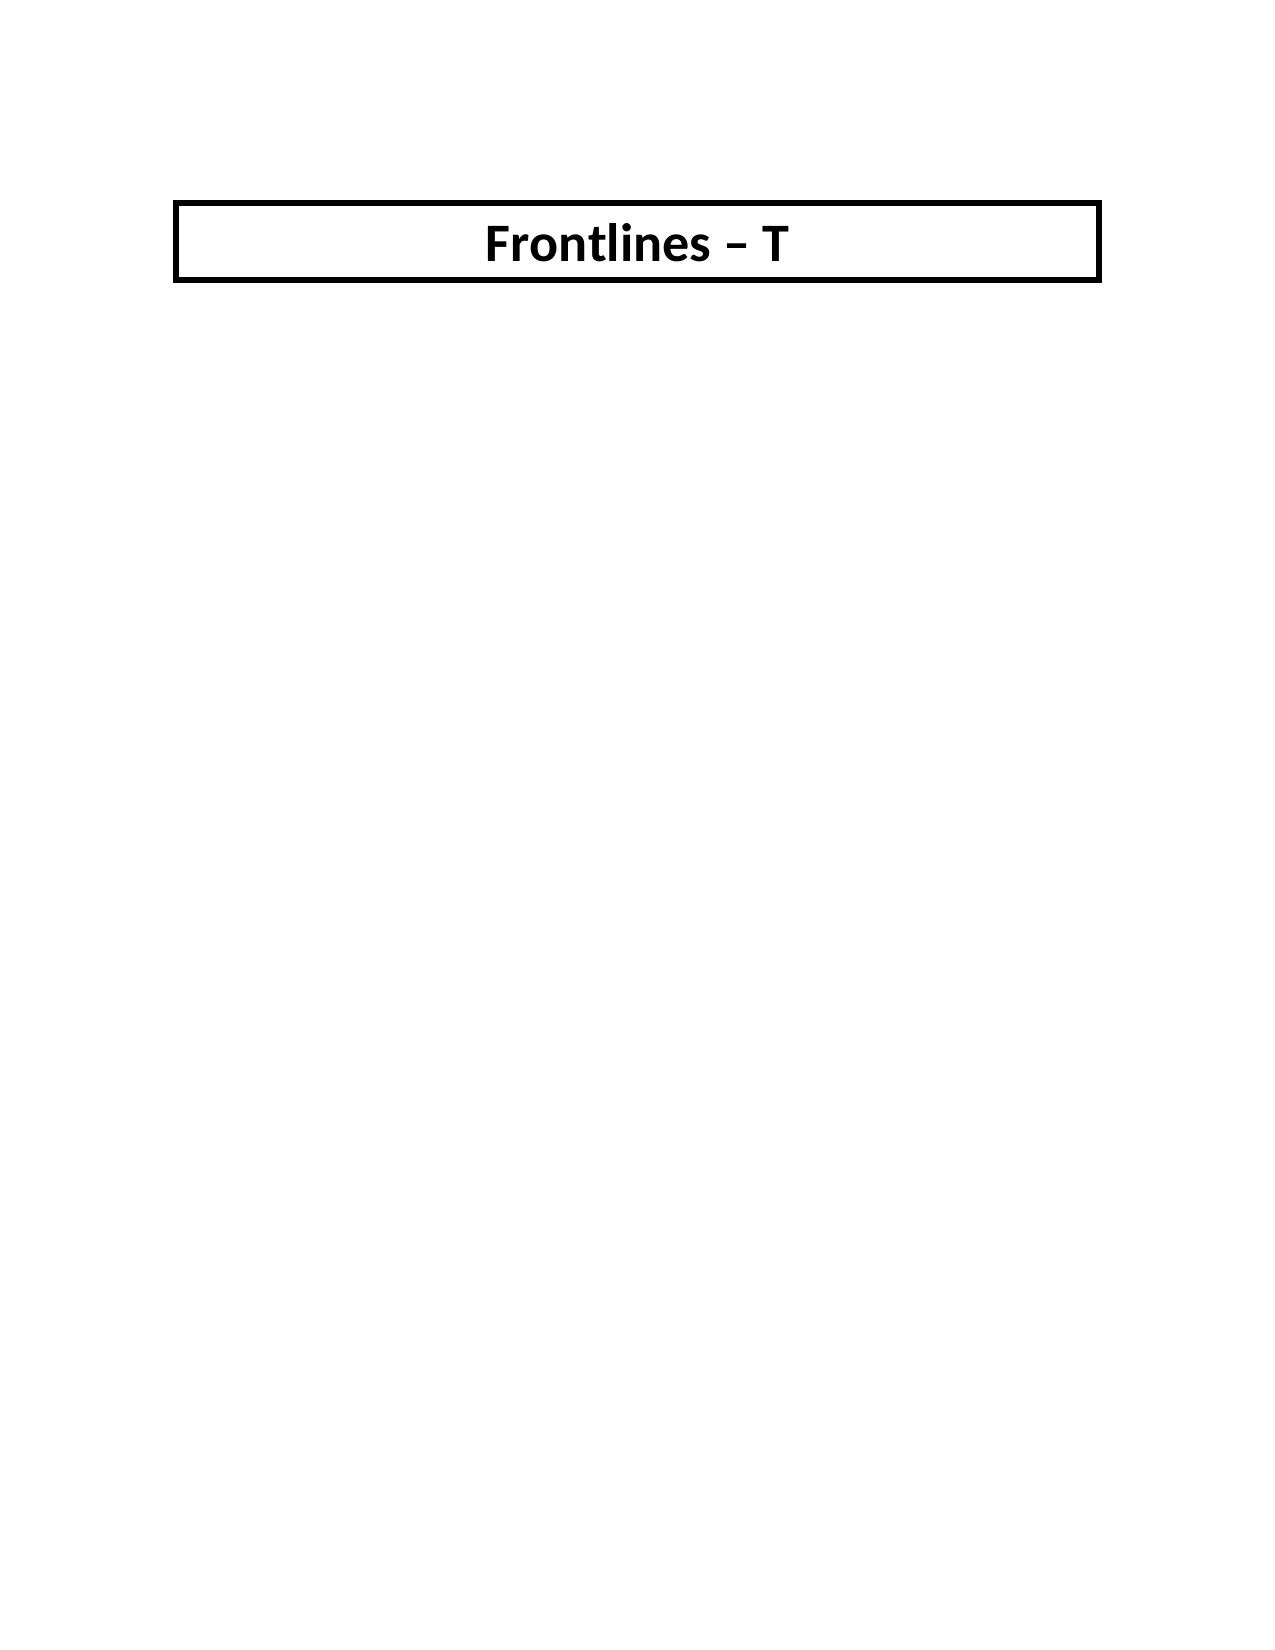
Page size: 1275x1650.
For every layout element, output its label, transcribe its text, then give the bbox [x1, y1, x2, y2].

subtitle Frontlines – T [179, 206, 1096, 277]
